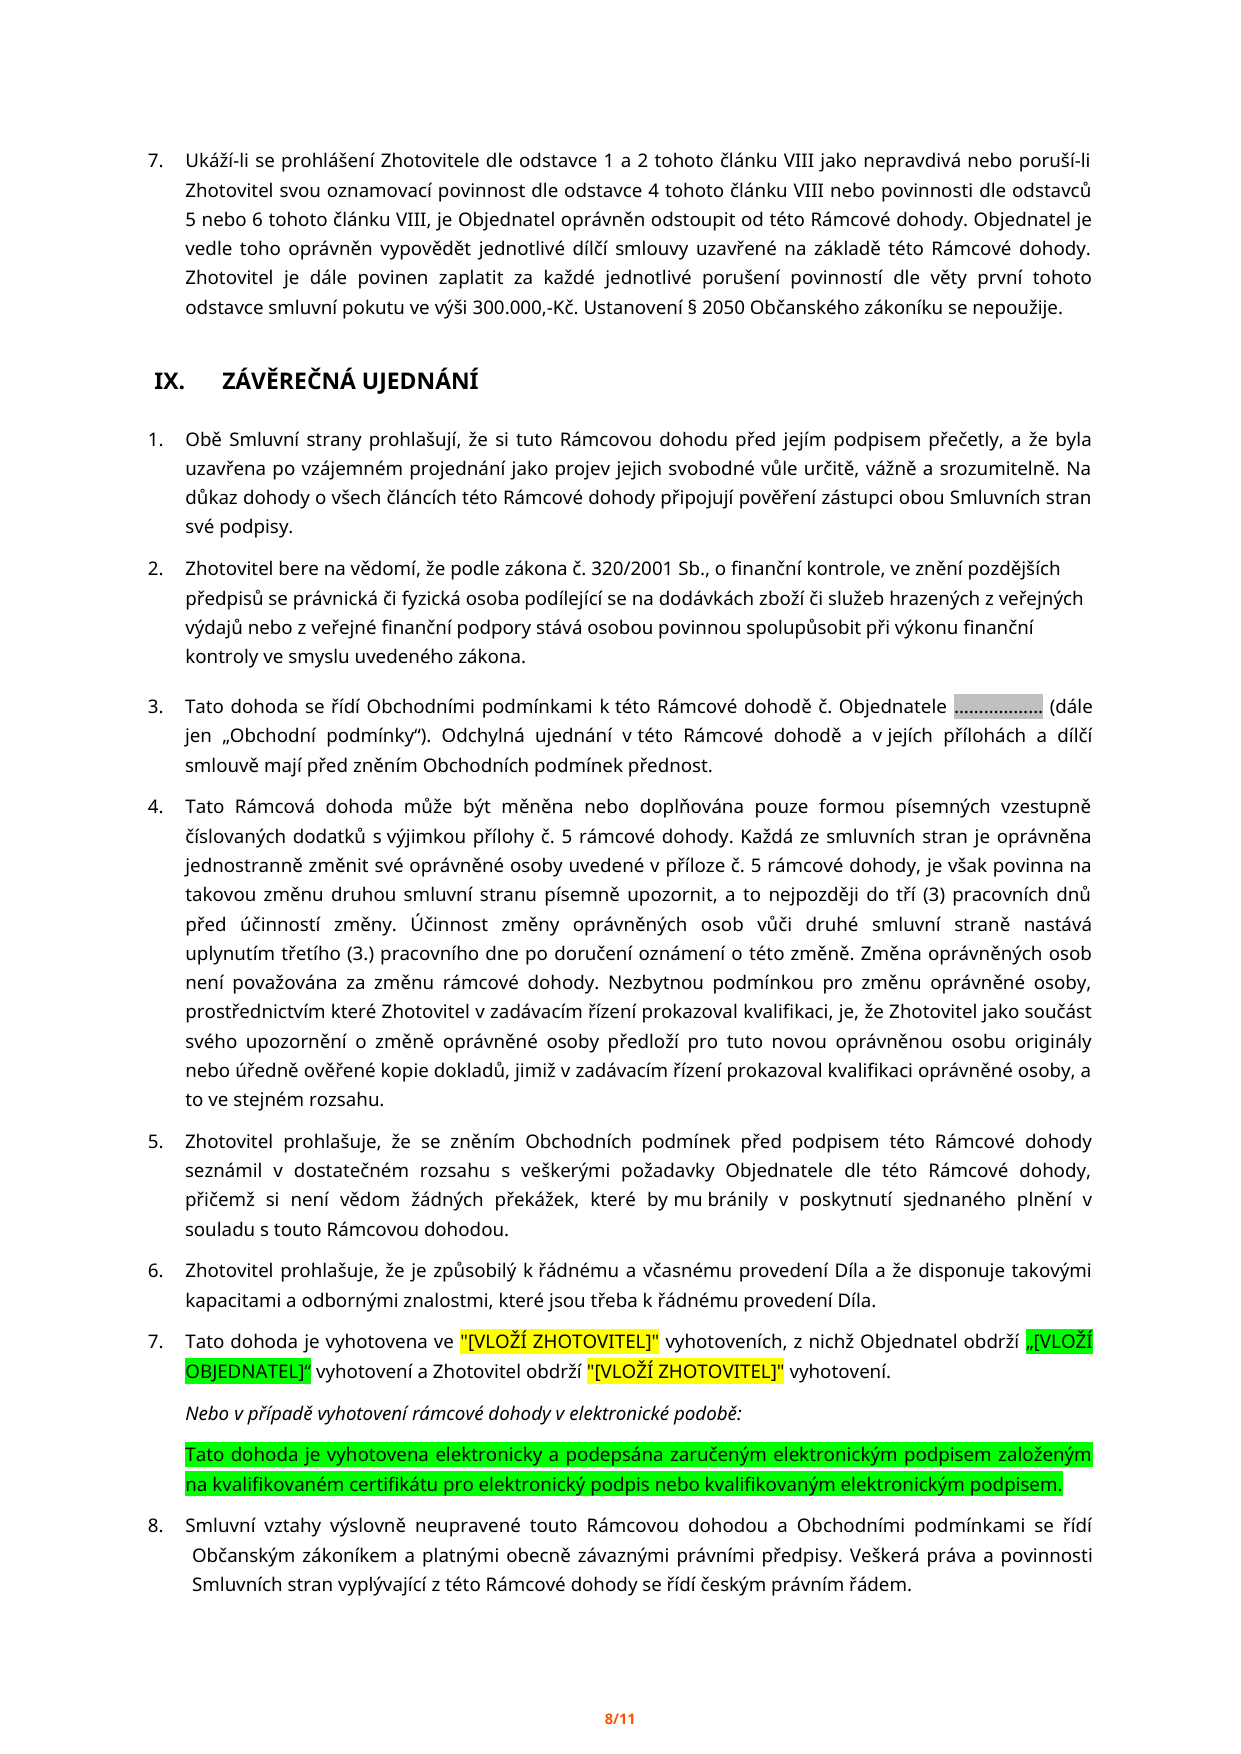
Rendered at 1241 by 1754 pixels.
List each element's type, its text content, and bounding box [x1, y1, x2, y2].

text Nebo v případě vyhotovení rámcové dohody v elektronické podobě: [185, 1400, 1093, 1425]
list Tato Rámcová dohoda může být měněna nebo doplňována pouze formou písemných vzestupně číslovaných dodatků s výjimkou přílohy č. 5 rámcové dohody. Každá ze smluvních stran je oprávněna jednostranně změnit své oprávněné osoby uvedené v příloze č. 5 rámcové dohody, je však povinna na takovou změnu druhou smluvní stranu písemně upozornit, a to nejpozději do tří (3) pracovních dnů před účinností změny. Účinnost změny oprávněných osob vůči druhé smluvní straně nastává uplynutím třetího (3.) pracovního dne po doručení oznámení o této změně. Změna oprávněných osob není považována za změnu rámcové dohody. Nezbytnou podmínkou pro změnu oprávněné osoby, prostřednictvím které Zhotovitel v zadávacím řízení prokazoval kvalifikaci, je, že Zhotovitel jako součást svého upozornění o změně oprávněné osoby předloží pro tuto novou oprávněnou osobu originály nebo úředně ověřené kopie dokladů, jimiž v zadávacím řízení prokazoval kvalifikaci oprávněné osoby, a to ve stejném rozsahu. [148, 794, 1093, 1112]
list ZÁVĚREČNÁ UJEDNÁNÍ [185, 365, 1093, 396]
text Tato dohoda je vyhotovena elektronicky a podepsána zaručeným elektronickým podpisem založeným na kvalifikovaném certifikátu pro elektronický podpis nebo kvalifikovaným elektronickým podpisem. [185, 1467, 1093, 1496]
list Smluvní vztahy výslovně neupravené touto Rámcovou dohodou a Obchodními podmínkami se řídí Občanským zákoníkem a platnými obecně závaznými právními předpisy. Veškerá práva a povinnosti Smluvních stran vyplývající z této Rámcové dohody se řídí českým právním řádem. [148, 1513, 1093, 1597]
list Tato dohoda je vyhotovena ve "[VLOŽÍ ZHOTOVITEL]" vyhotoveních, z nichž Objednatel obdrží „[VLOŽÍ OBJEDNATEL]“ vyhotovení a Zhotovitel obdrží "[VLOŽÍ ZHOTOVITEL]" vyhotovení. [148, 1329, 1093, 1384]
list Tato dohoda se řídí Obchodními podmínkami k této Rámcové dohodě č. Objednatele ……………… (dále jen „Obchodní podmínky“). Odchylná ujednání v této Rámcové dohodě a v jejích přílohách a dílčí smlouvě mají před zněním Obchodních podmínek přednost. [148, 693, 1093, 777]
list Zhotovitel prohlašuje, že je způsobilý k řádnému a včasnému provedení Díla a že disponuje takovými kapacitami a odbornými znalostmi, které jsou třeba k řádnému provedení Díla. [148, 1258, 1093, 1313]
list Zhotovitel bere na vědomí, že podle zákona č. 320/2001 Sb., o finanční kontrole, ve znění pozdějších předpisů se právnická či fyzická osoba podílející se na dodávkách zboží či služeb hrazených z veřejných výdajů nebo z veřejné finanční podpory stává osobou povinnou spolupůsobit při výkonu finanční kontroly ve smyslu uvedeného zákona. [148, 556, 1093, 669]
list Ukáží-li se prohlášení Zhotovitele dle odstavce 1 a 2 tohoto článku VIII jako nepravdivá nebo poruší-li Zhotovitel svou oznamovací povinnost dle odstavce 4 tohoto článku VIII nebo povinnosti dle odstavců 5 nebo 6 tohoto článku VIII, je Objednatel oprávněn odstoupit od této Rámcové dohody. Objednatel je vedle toho oprávněn vypovědět jednotlivé dílčí smlouvy uzavřené na základě této Rámcové dohody. Zhotovitel je dále povinen zaplatit za každé jednotlivé porušení povinností dle věty první tohoto odstavce smluvní pokutu ve výši 300.000,-Kč. Ustanovení § 2050 Občanského zákoníku se nepoužije. [148, 148, 1093, 319]
list Obě Smluvní strany prohlašují, že si tuto Rámcovou dohodu před jejím podpisem přečetly, a že byla uzavřena po vzájemném projednání jako projev jejich svobodné vůle určitě, vážně a srozumitelně. Na důkaz dohody o všech článcích této Rámcové dohody připojují pověření zástupci obou Smluvních stran své podpisy. [148, 426, 1093, 539]
list Zhotovitel prohlašuje, že se zněním Obchodních podmínek před podpisem této Rámcové dohody seznámil v dostatečném rozsahu s veškerými požadavky Objednatele dle této Rámcové dohody, přičemž si není vědom žádných překážek, které by mu bránily v poskytnutí sjednaného plnění v souladu s touto Rámcovou dohodou. [148, 1128, 1093, 1242]
